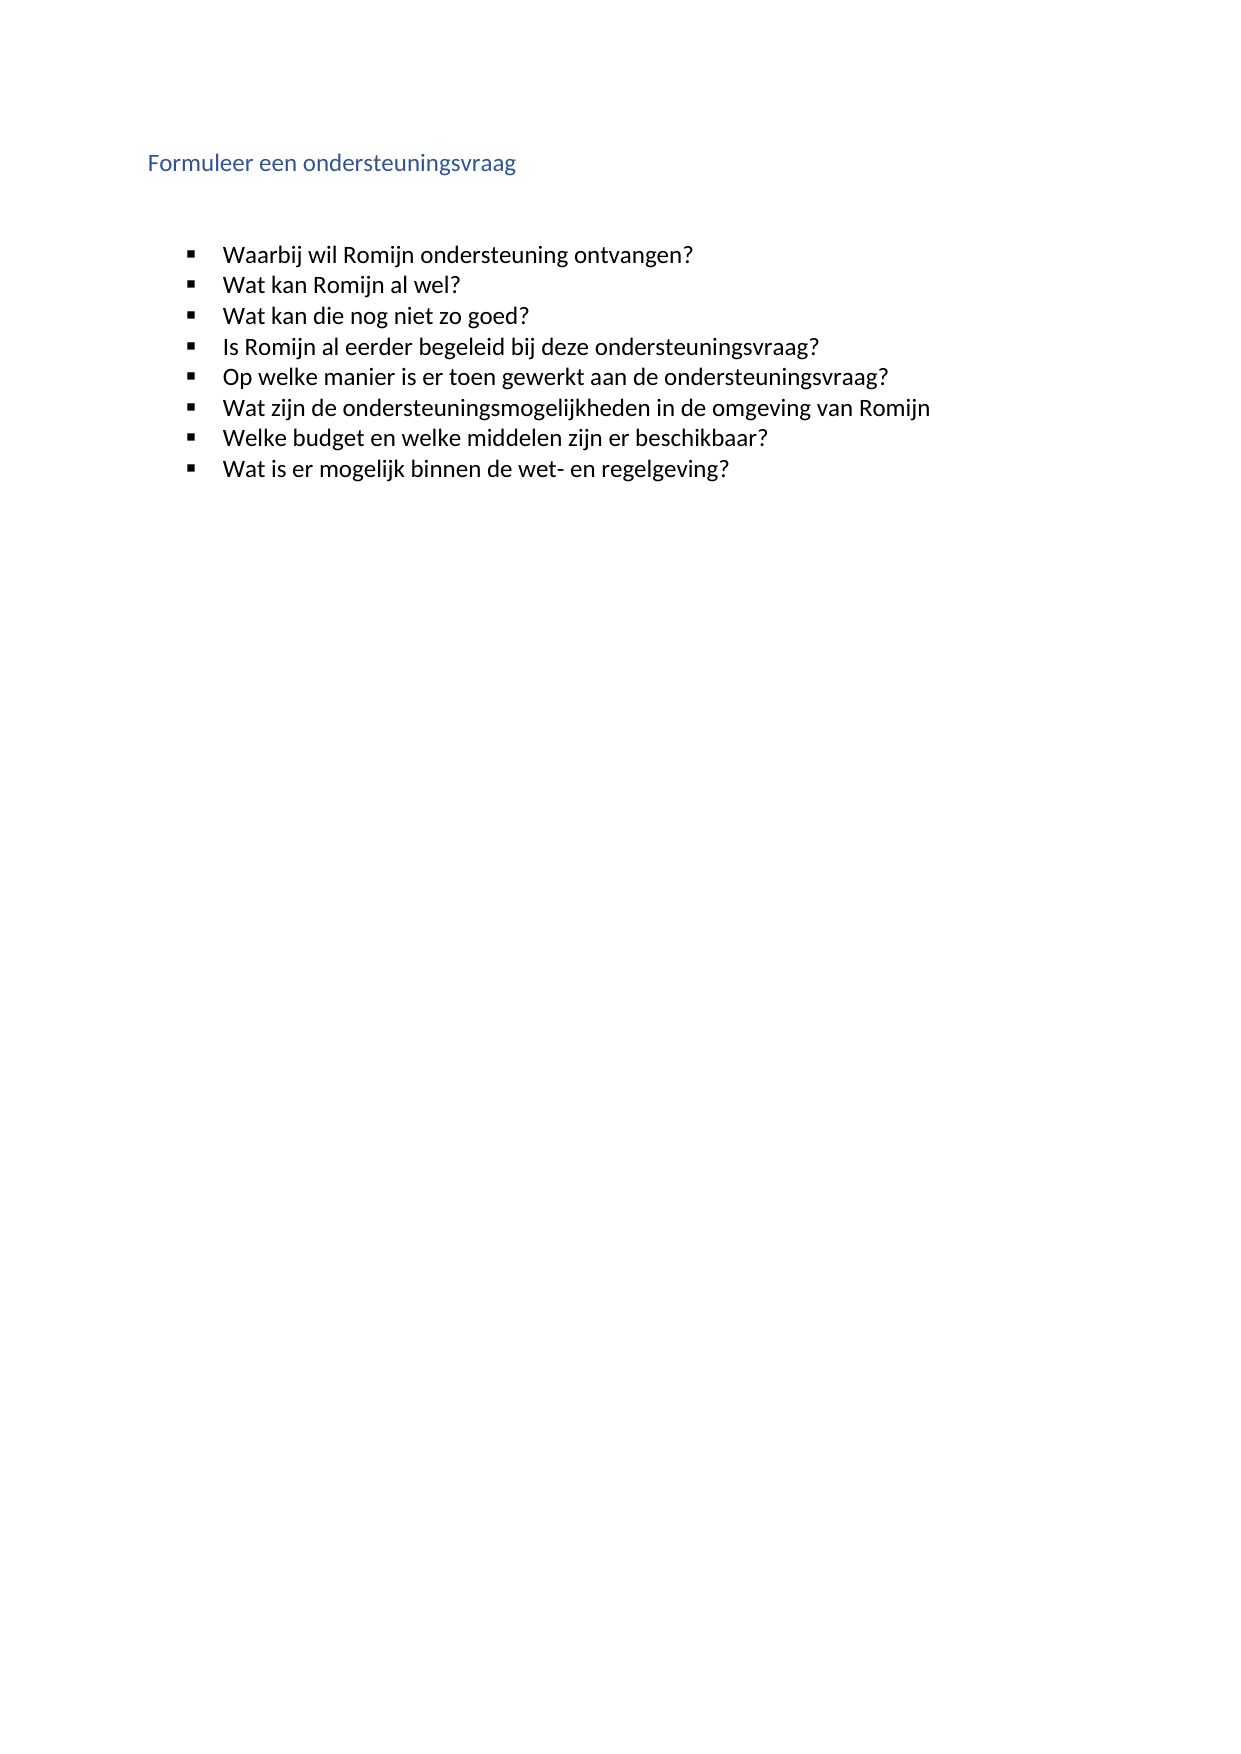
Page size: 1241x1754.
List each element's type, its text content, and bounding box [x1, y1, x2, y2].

list Wat zijn de ondersteuningsmogelijkheden in de omgeving van Romijn [185, 392, 1093, 422]
subtitle Formuleer een ondersteuningsvraag [148, 148, 1093, 178]
list Wat kan Romijn al wel? [185, 270, 1093, 300]
list Is Romijn al eerder begeleid bij deze ondersteuningsvraag? [185, 331, 1093, 361]
list Wat is er mogelijk binnen de wet- en regelgeving? [185, 453, 1093, 483]
list Welke budget en welke middelen zijn er beschikbaar? [185, 422, 1093, 453]
list Wat kan die nog niet zo goed? [185, 300, 1093, 331]
list Waarbij wil Romijn ondersteuning ontvangen? [185, 239, 1093, 270]
list Op welke manier is er toen gewerkt aan de ondersteuningsvraag? [185, 361, 1093, 392]
